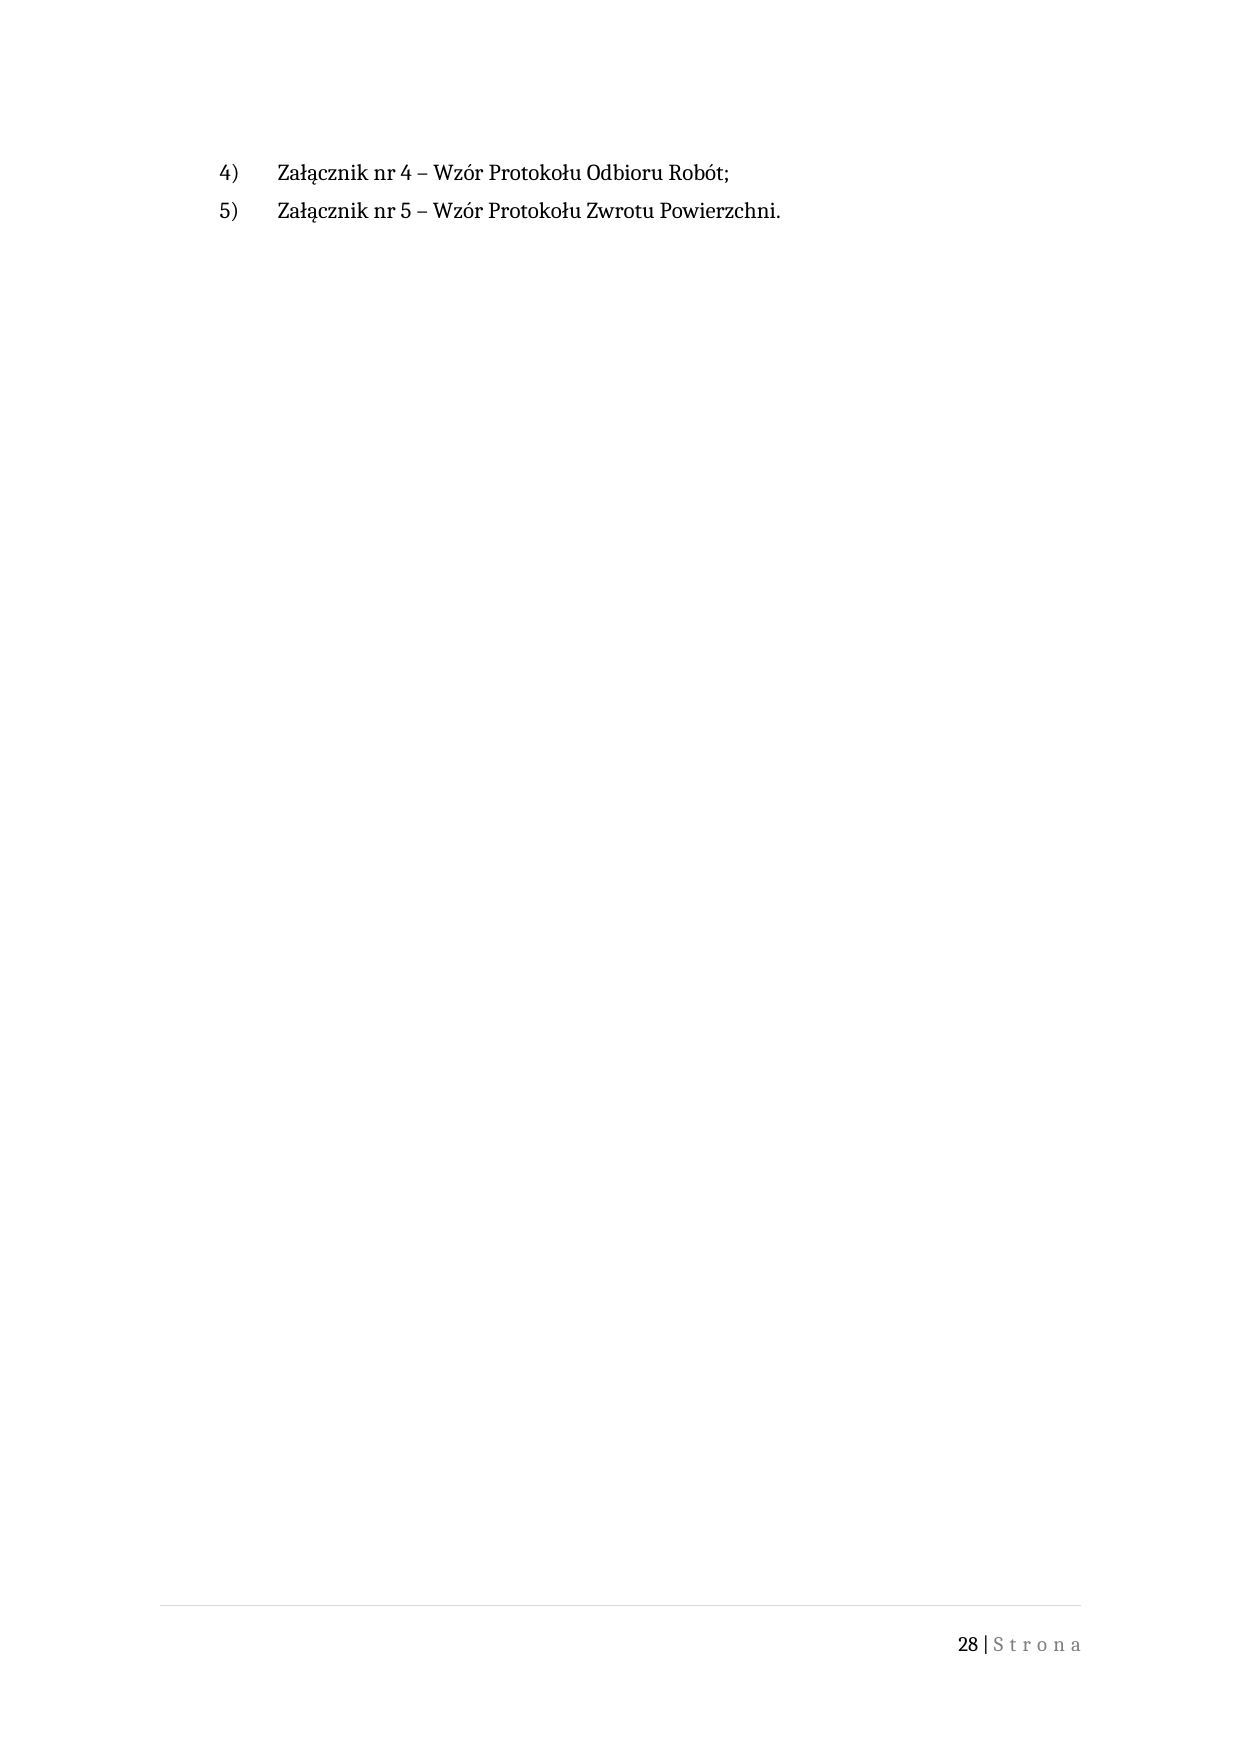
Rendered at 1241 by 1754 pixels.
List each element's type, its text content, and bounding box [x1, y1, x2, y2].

list Załącznik nr 4 – Wzór Protokołu Odbioru Robót; [219, 159, 1081, 186]
list Załącznik nr 5 – Wzór Protokołu Zwrotu Powierzchni. [219, 198, 1081, 225]
